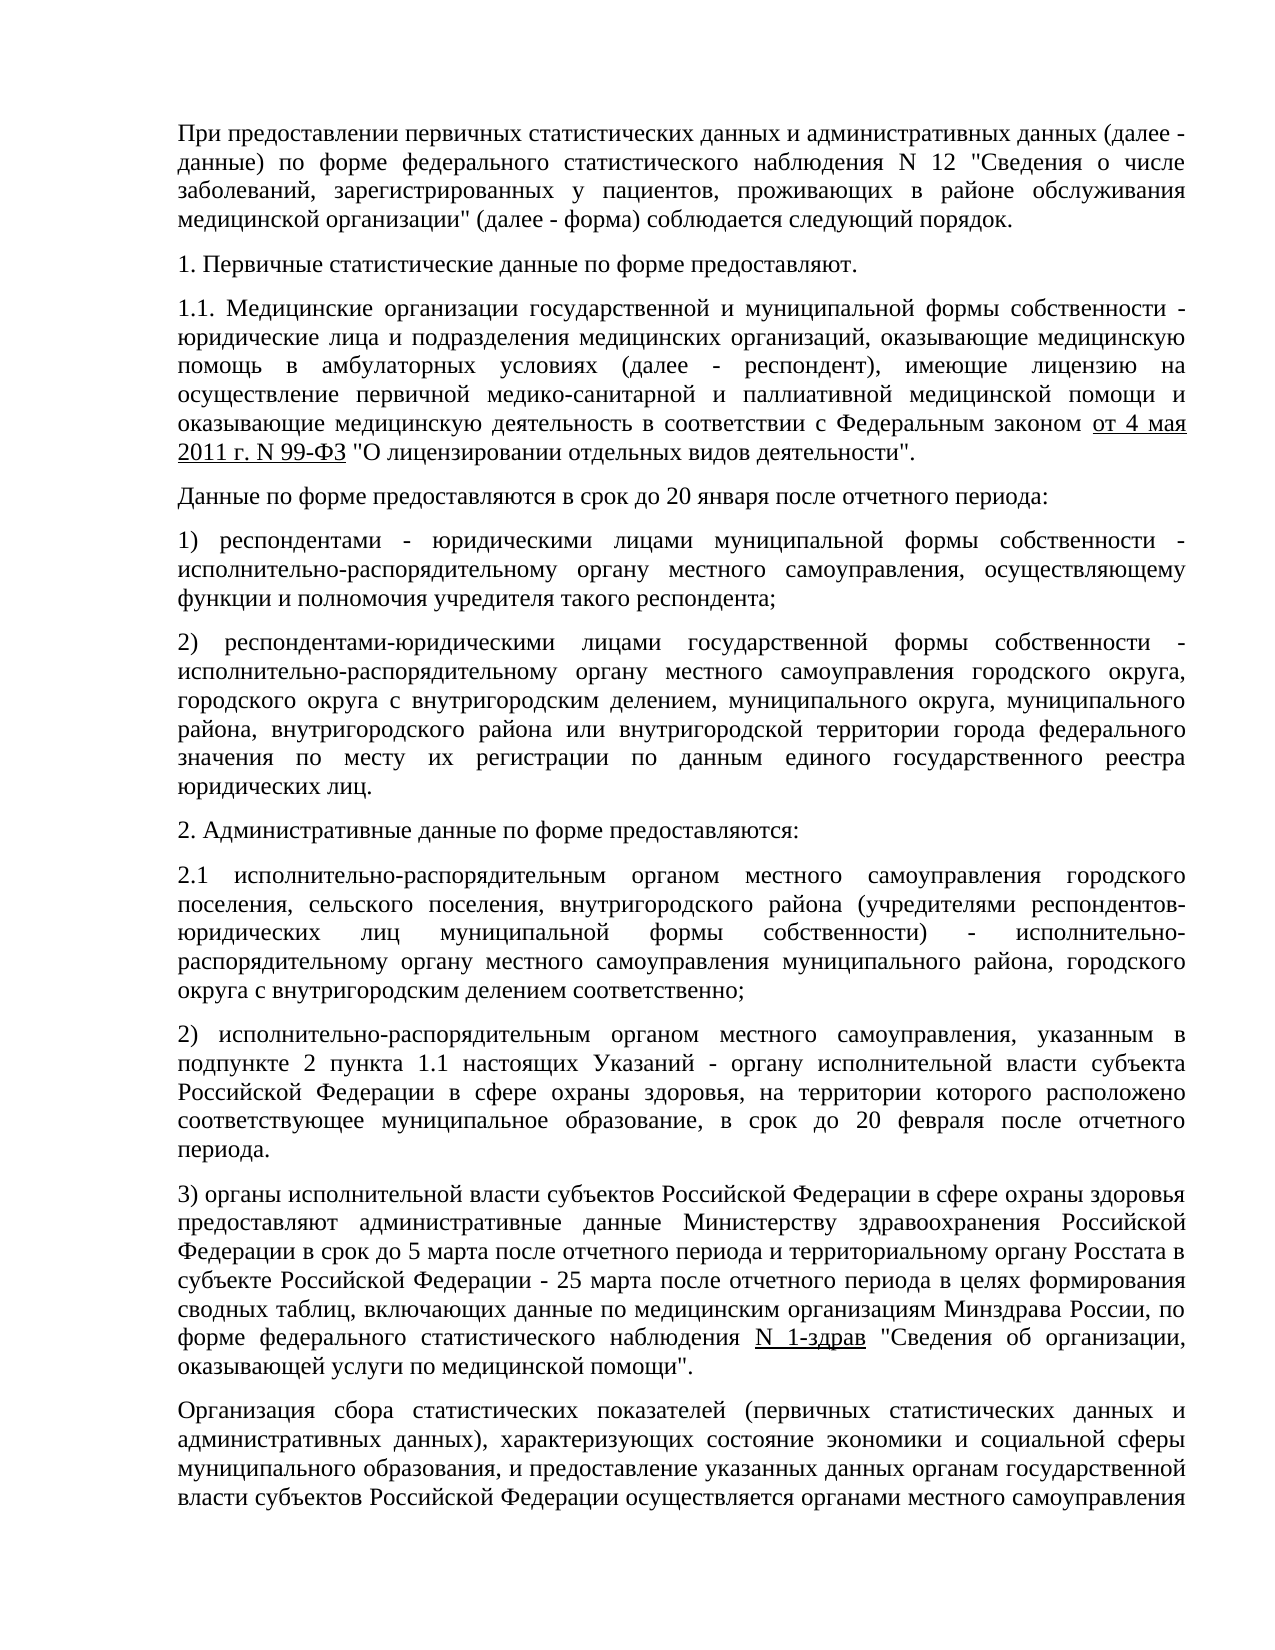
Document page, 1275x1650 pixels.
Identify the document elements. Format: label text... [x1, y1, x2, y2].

text Данные по форме предоставляются в срок до 20 января после отчетного периода: [177, 481, 1186, 510]
text 1) респондентами - юридическими лицами муниципальной формы собственности - исполнительно-распорядительному органу местного самоуправления, осуществляющему функции и полномочия учредителя такого респондента; [177, 526, 1186, 612]
text 2. Административные данные по форме предоставляются: [177, 816, 1186, 844]
text 3) органы исполнительной власти субъектов Российской Федерации в сфере охраны здоровья предоставляют административные данные Министерству здравоохранения Российской Федерации в срок до 5 марта после отчетного периода и территориальному органу Росстата в субъекте Российской Федерации - 25 марта после отчетного периода в целях формирования сводных таблиц, включающих данные по медицинским организациям Минздрава России, по форме федерального статистического наблюдения N 1-здрав "Сведения об организации, оказывающей услуги по медицинской помощи". [177, 1179, 1186, 1380]
text 1. Первичные статистические данные по форме предоставляют. [177, 249, 1186, 277]
text 1.1. Медицинские организации государственной и муниципальной формы собственности - юридические лица и подразделения медицинских организаций, оказывающие медицинскую помощь в амбулаторных условиях (далее - респондент), имеющие лицензию на осуществление первичной медико-санитарной и паллиативной медицинской помощи и оказывающие медицинскую деятельность в соответствии с Федеральным законом от 4 мая 2011 г. N 99-ФЗ "О лицензировании отдельных видов деятельности". [177, 293, 1186, 466]
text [177, 1396, 1186, 1511]
text При предоставлении первичных статистических данных и административных данных (далее - данные) по форме федерального статистического наблюдения N 12 "Сведения о числе заболеваний, зарегистрированных у пациентов, проживающих в районе обслуживания медицинской организации" (далее - форма) соблюдается следующий порядок. [177, 118, 1186, 233]
text 2.1 исполнительно-распорядительным органом местного самоуправления городского поселения, сельского поселения, внутригородского района (учредителями респондентов-юридических лиц муниципальной формы собственности) - исполнительно-распорядительному органу местного самоуправления муниципального района, городского округа с внутригородским делением соответственно; [177, 860, 1186, 1004]
text 2) исполнительно-распорядительным органом местного самоуправления, указанным в подпункте 2 пункта 1.1 настоящих Указаний - органу исполнительной власти субъекта Российской Федерации в сфере охраны здоровья, на территории которого расположено соответствующее муниципальное образование, в срок до 20 февраля после отчетного периода. [177, 1019, 1186, 1163]
text 2) респондентами-юридическими лицами государственной формы собственности - исполнительно-распорядительному органу местного самоуправления городского округа, городского округа с внутригородским делением, муниципального округа, муниципального района, внутригородского района или внутригородской территории города федерального значения по месту их регистрации по данным единого государственного реестра юридических лиц. [177, 627, 1186, 800]
